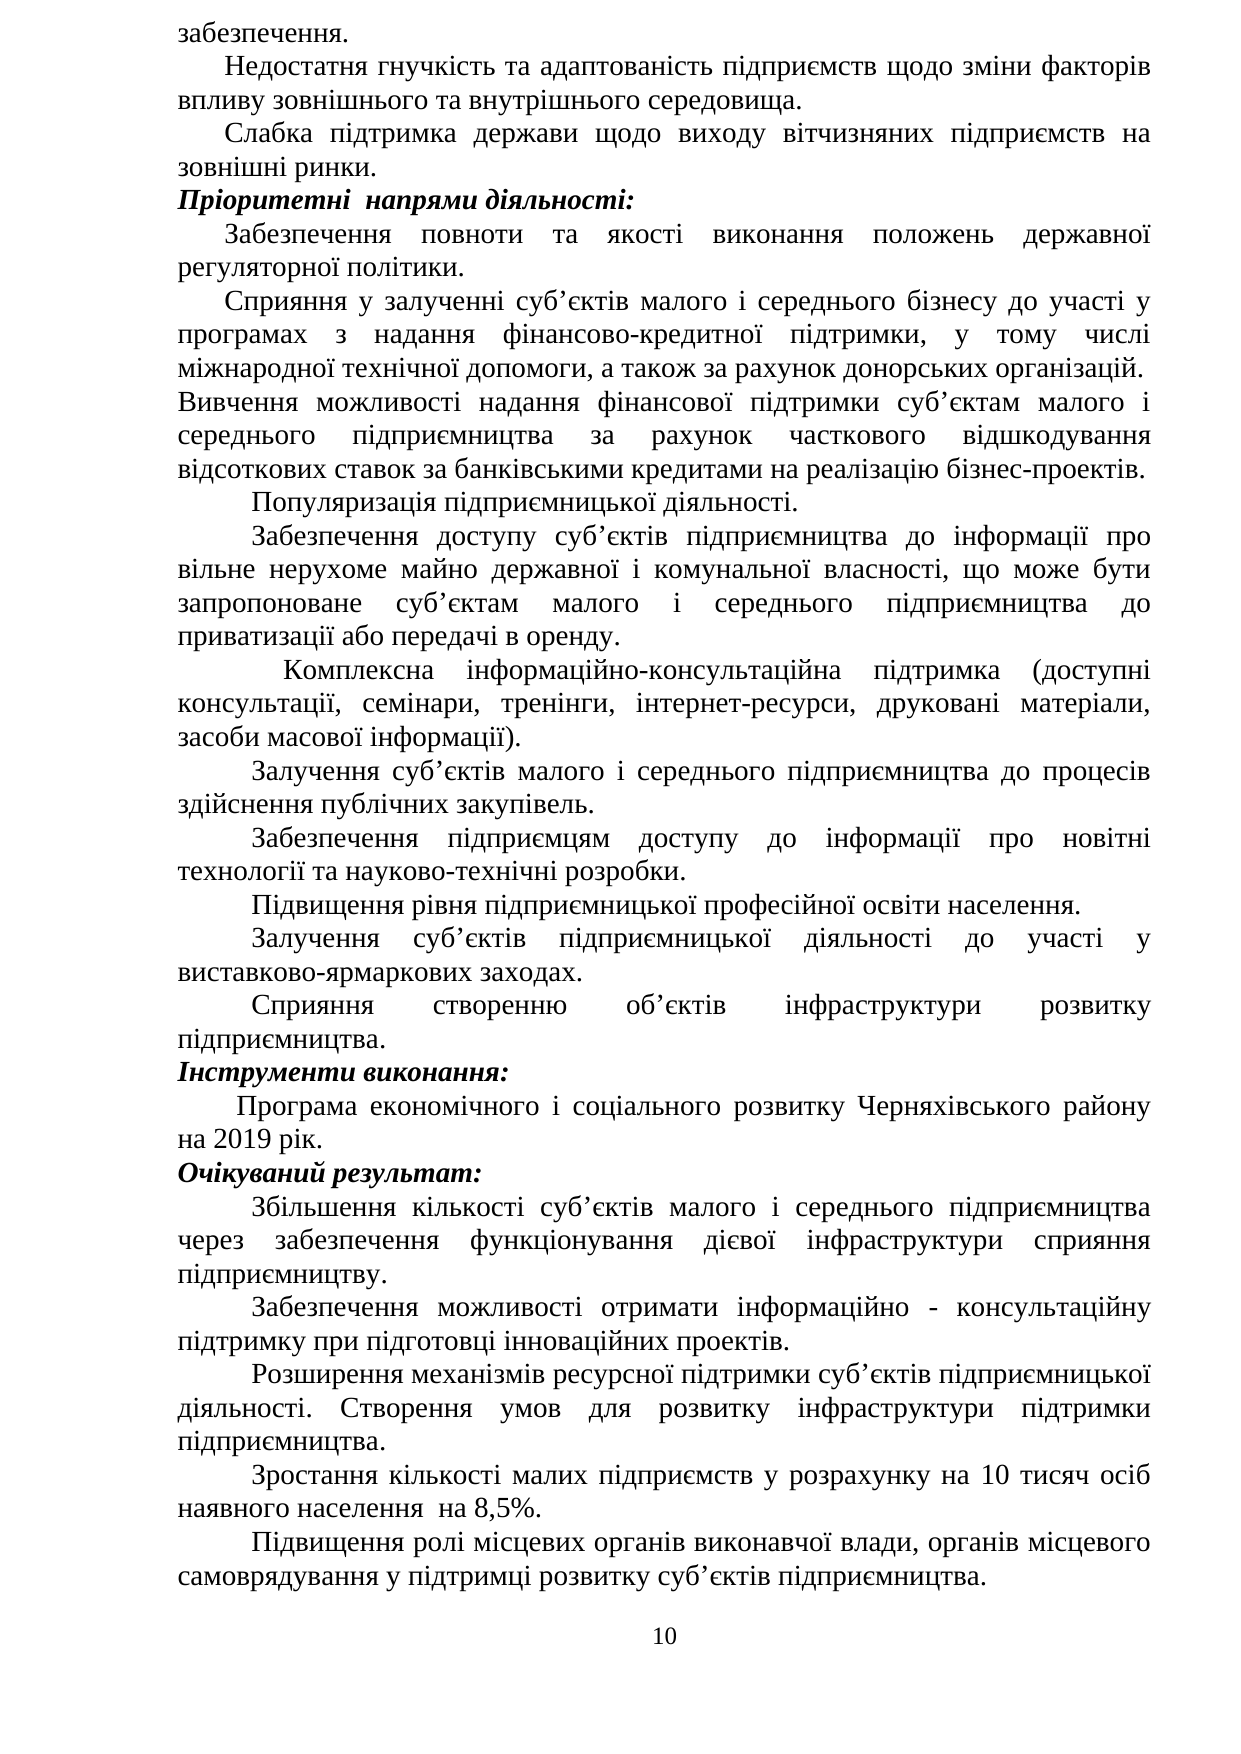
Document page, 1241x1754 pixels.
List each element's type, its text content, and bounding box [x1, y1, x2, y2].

text Збільшення кількості суб’єктів малого і середнього підприємництва через забезпечення функціонування дієвої інфраструктури сприяння підприємництву. [177, 1189, 1152, 1289]
text Забезпечення доступу суб’єктів підприємництва до інформації про вільне нерухоме майно державної і комунальної власності, що може бути запропоноване суб’єктам малого і середнього підприємництва до приватизації або передачі в оренду. [177, 518, 1152, 652]
text Зростання кількості малих підприємств у розрахунку на 10 тисяч осіб наявного населення на 8,5%. [177, 1457, 1152, 1524]
text Забезпечення підприємцям доступу до інформації про новітні технології та науково-технічні розробки. [177, 820, 1152, 887]
text Вивчення можливості надання фінансової підтримки суб’єктам малого і середнього підприємництва за рахунок часткового відшкодування відсоткових ставок за банківськими кредитами на реалізацію бізнес-проектів. [177, 384, 1152, 484]
text Недостатня гнучкість та адаптованість підприємств щодо зміни факторів впливу зовнішнього та внутрішнього середовища. [177, 48, 1152, 115]
text Залучення суб’єктів малого і середнього підприємництва до процесів здійснення публічних закупівель. [177, 753, 1152, 820]
text Сприяння у залученні суб’єктів малого і середнього бізнесу до участі у програмах з надання фінансово-кредитної підтримки, у тому числі міжнародної технічної допомоги, а також за рахунок донорських організацій. [177, 283, 1152, 384]
text Програма економічного і соціального розвитку Черняхівського району на 2019 рік. [177, 1088, 1152, 1155]
text Сприяння створенню об’єктів інфраструктури розвитку підприємництва. [177, 987, 1152, 1054]
text Слабка підтримка держави щодо виходу вітчизняних підприємств на зовнішні ринки. [177, 115, 1152, 182]
text Забезпечення повноти та якості виконання положень державної регуляторної політики. [177, 216, 1152, 283]
text Комплексна інформаційно-консультаційна підтримка (доступні консультації, семінари, тренінги, інтернет-ресурси, друковані матеріали, засоби масової інформації). [177, 652, 1152, 753]
text Популяризація підприємницької діяльності. [177, 484, 1152, 518]
text Забезпечення можливості отримати інформаційно - консультаційну підтримку при підготовці інноваційних проектів. [177, 1289, 1152, 1356]
text Підвищення рівня підприємницької професійної освіти населення. [177, 887, 1152, 920]
text Інструменти виконання: [177, 1054, 1152, 1088]
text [177, 15, 1152, 48]
text Очікуваний результат: [177, 1155, 1152, 1189]
text Підвищення ролі місцевих органів виконавчої влади, органів місцевого самоврядування у підтримці розвитку суб’єктів підприємництва. [177, 1524, 1152, 1591]
text Розширення механізмів ресурсної підтримки суб’єктів підприємницької діяльності. Створення умов для розвитку інфраструктури підтримки підприємництва. [177, 1356, 1152, 1457]
text Залучення суб’єктів підприємницької діяльності до участі у виставково-ярмаркових заходах. [177, 920, 1152, 987]
text Пріоритетні напрями діяльності: [177, 182, 1152, 216]
